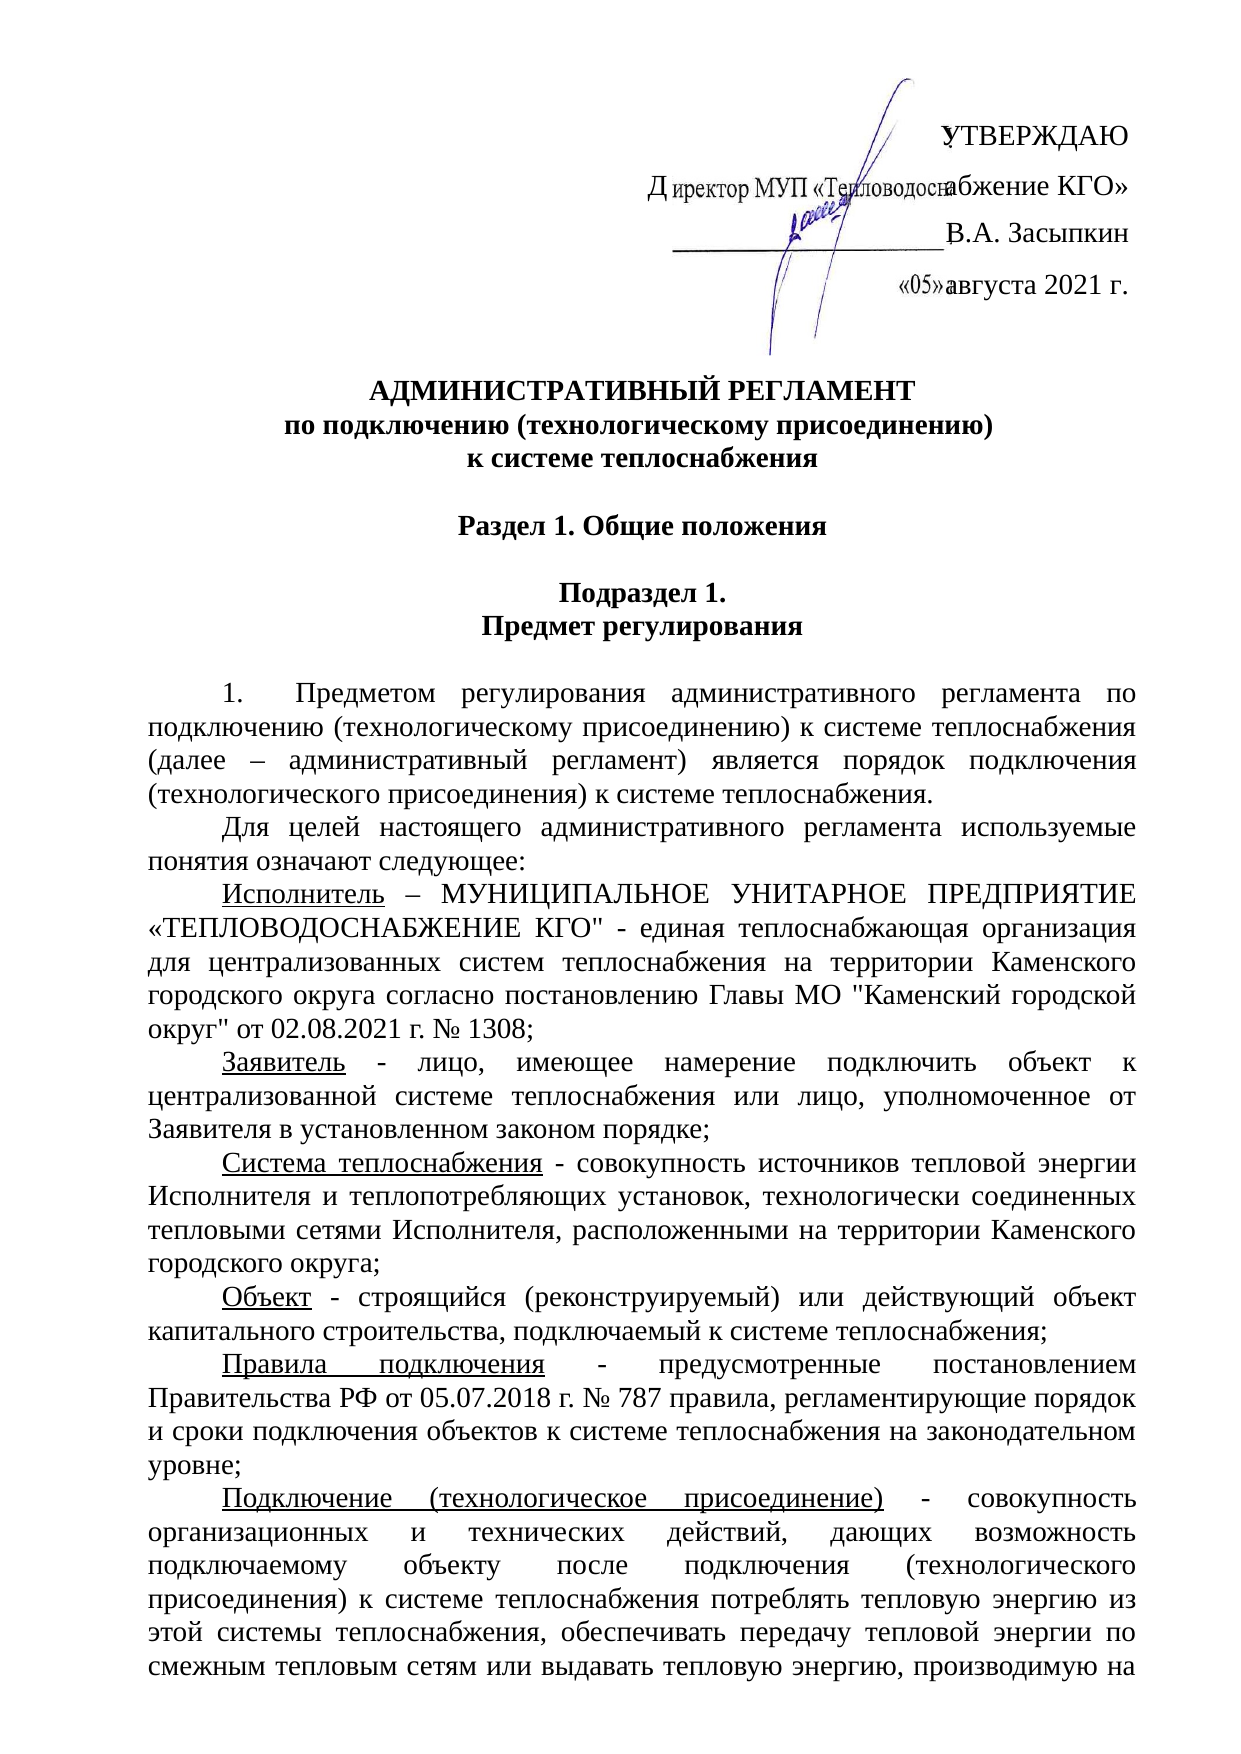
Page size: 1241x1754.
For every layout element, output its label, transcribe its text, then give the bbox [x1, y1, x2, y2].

title АДМИНИСТРАТИВНЫЙ РЕГЛАМЕНТ [148, 373, 1137, 407]
picture [672, 78, 952, 118]
picture [672, 152, 952, 168]
text Предмет регулирования [148, 608, 1137, 642]
text по подключению (технологическому присоединению) к системе теплоснабжения [148, 407, 1137, 474]
text августа 2021 г. [148, 267, 1129, 301]
text Система теплоснабжения - совокупность источников тепловой энергии Исполнителя и теплопотребляющих установок, технологически соединенных тепловыми сетями Исполнителя, расположенными на территории Каменского городского округа; [148, 1145, 1137, 1279]
text Заявитель - лицо, имеющее намерение подключить объект к централизованной системе теплоснабжения или лицо, уполномоченное от Заявителя в установленном законом порядке; [148, 1044, 1137, 1145]
text УТВЕРЖДАЮ [148, 118, 1129, 152]
picture [672, 202, 952, 216]
picture [672, 301, 952, 356]
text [148, 1480, 1137, 1682]
text Объект - строящийся (реконструируемый) или действующий объект капитального строительства, подключаемый к системе теплоснабжения; [148, 1279, 1137, 1346]
text Д абжение КГО» [148, 168, 1129, 202]
text Для целей настоящего административного регламента используемые понятия означают следующее: [148, 809, 1137, 877]
text Раздел 1. Общие положения [148, 508, 1137, 541]
text Исполнитель – МУНИЦИПАЛЬНОЕ УНИТАРНОЕ ПРЕДПРИЯТИЕ «ТЕПЛОВОДОСНАБЖЕНИЕ КГО" - единая теплоснабжающая организация для централизованных систем теплоснабжения на территории Каменского городского округа согласно постановлению Главы МО "Каменский городской округ" от 02.08.2021 г. № 1308; [148, 877, 1137, 1044]
text Подраздел 1. [148, 575, 1137, 608]
list Предметом регулирования административного регламента по подключению (технологическому присоединению) к системе теплоснабжения (далее – административный регламент) является порядок подключения (технологического присоединения) к системе теплоснабжения. [148, 675, 1137, 809]
picture [672, 249, 952, 267]
text В.А. Засыпкин [148, 216, 1129, 249]
text Правила подключения - предусмотренные постановлением Правительства РФ от 05.07.2018 г. № 787 правила, регламентирующие порядок и сроки подключения объектов к системе теплоснабжения на законодательном уровне; [148, 1346, 1137, 1480]
